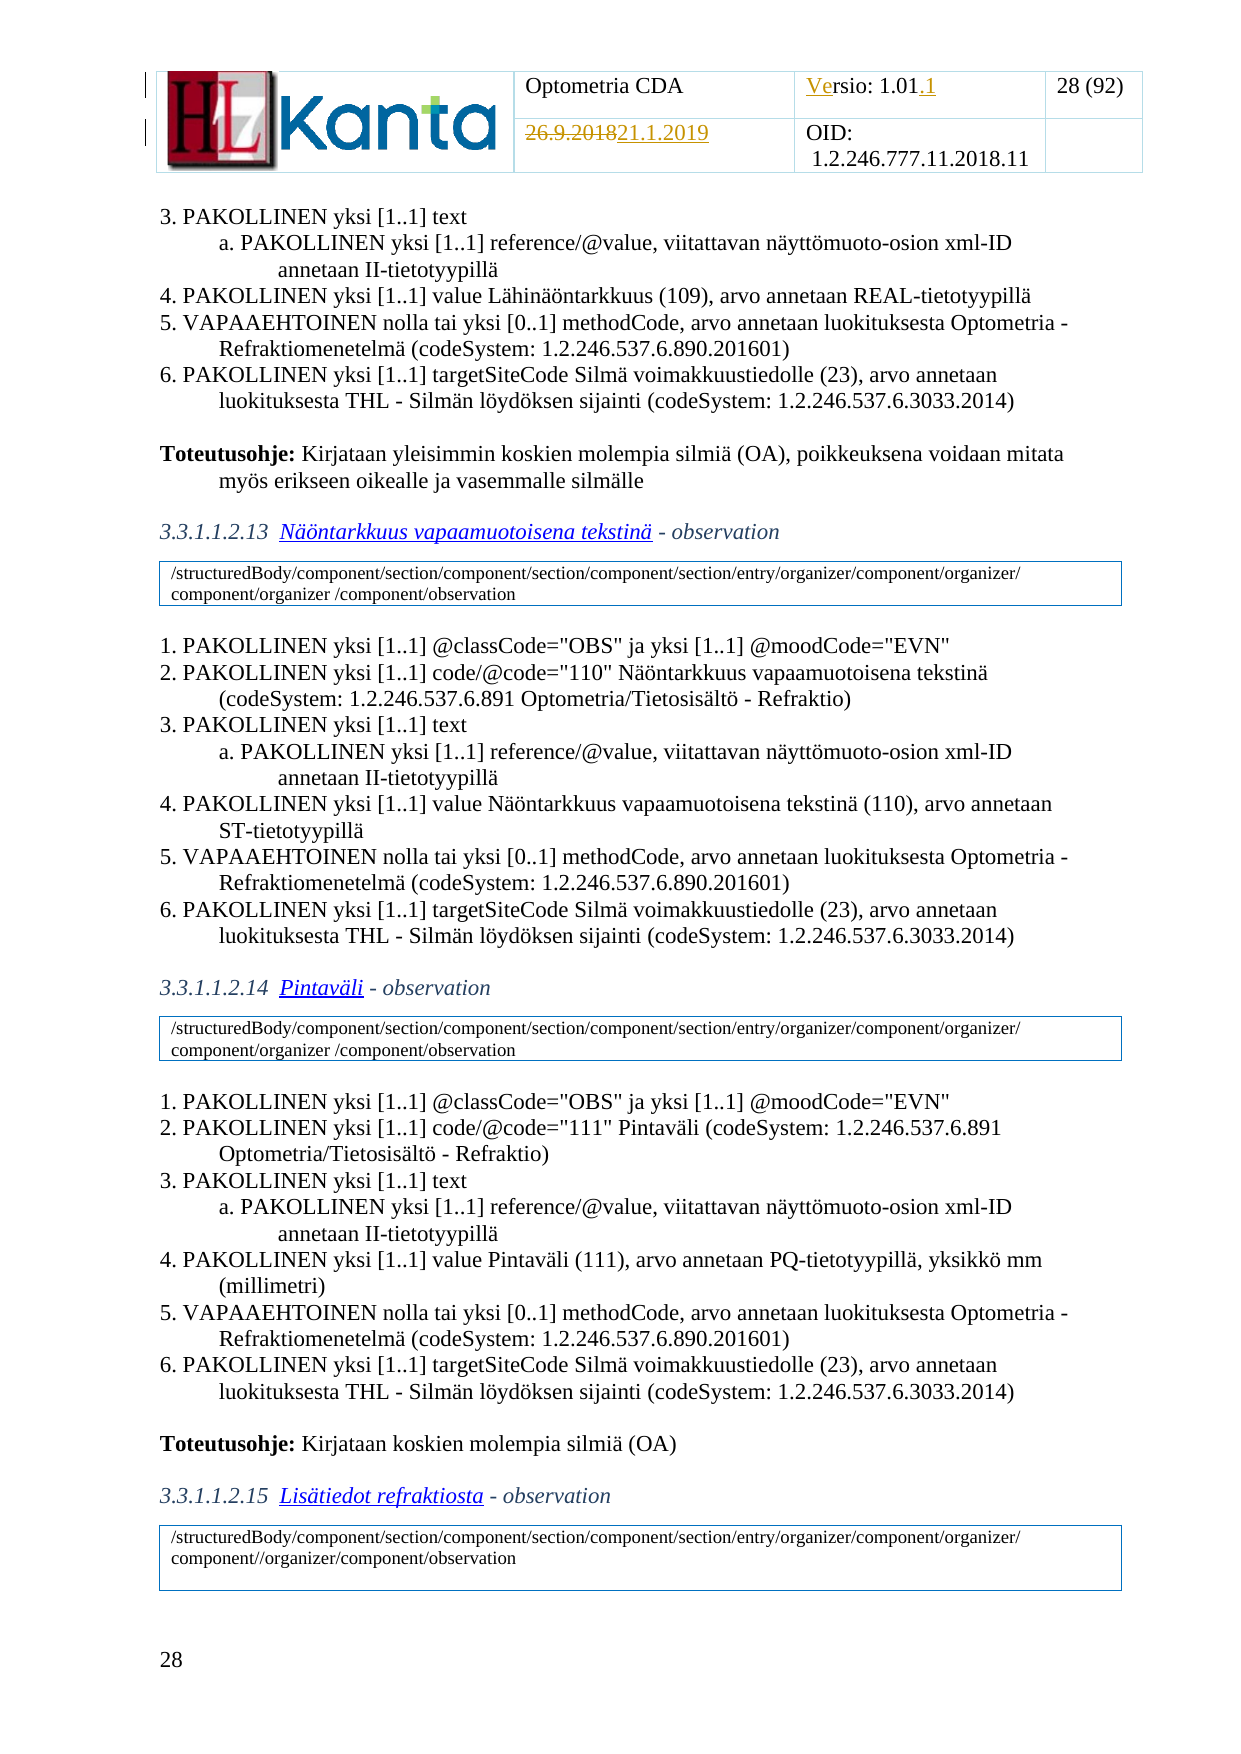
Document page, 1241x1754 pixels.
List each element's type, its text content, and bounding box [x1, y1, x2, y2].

text a. PAKOLLINEN yksi [1..1] reference/@value, viitattavan näyttömuoto-osion xml-ID annetaan II-tietotyypillä [218, 1193, 1081, 1246]
text 3. PAKOLLINEN yksi [1..1] text [159, 1167, 1081, 1193]
text 1. PAKOLLINEN yksi [1..1] @classCode="OBS" ja yksi [1..1] @moodCode="EVN" [159, 1088, 1081, 1114]
table_header /structuredBody/component/section/component/section/component/section/entry/organizer/component/organizer/component//organizer/component/observation [160, 1526, 1121, 1589]
text 4. PAKOLLINEN yksi [1..1] value Pintaväli (111), arvo annetaan PQ-tietotyypillä, yksikkö mm (millimetri) [159, 1246, 1081, 1299]
text 1. PAKOLLINEN yksi [1..1] @classCode="OBS" ja yksi [1..1] @moodCode="EVN" [159, 632, 1081, 659]
text 4. PAKOLLINEN yksi [1..1] value Näöntarkkuus vapaamuotoisena tekstinä (110), arvo annetaan ST-tietotyypillä [159, 790, 1081, 843]
subtitle Pintaväli - observation [159, 973, 1081, 1000]
text 3. PAKOLLINEN yksi [1..1] text [159, 203, 1081, 229]
subtitle Näöntarkkuus vapaamuotoisena tekstinä - observation [159, 518, 1081, 544]
text a. PAKOLLINEN yksi [1..1] reference/@value, viitattavan näyttömuoto-osion xml-ID annetaan II-tietotyypillä [218, 738, 1081, 790]
text a. PAKOLLINEN yksi [1..1] reference/@value, viitattavan näyttömuoto-osion xml-ID annetaan II-tietotyypillä [218, 229, 1081, 282]
text Toteutusohje: Kirjataan yleisimmin koskien molempia silmiä (OA), poikkeuksena voidaan mitata myös erikseen oikealle ja vasemmalle silmälle [159, 440, 1081, 493]
text 3. PAKOLLINEN yksi [1..1] text [159, 711, 1081, 738]
table_header /structuredBody/component/section/component/section/component/section/entry/organizer/component/organizer/component/organizer /component/observation [160, 1017, 1121, 1060]
text 2. PAKOLLINEN yksi [1..1] code/@code="110" Näöntarkkuus vapaamuotoisena tekstinä (codeSystem: 1.2.246.537.6.891 Optometria/Tietosisältö - Refraktio) [159, 659, 1081, 711]
text Toteutusohje: Kirjataan koskien molempia silmiä (OA) [159, 1430, 1081, 1457]
picture [167, 71, 279, 171]
text 4. PAKOLLINEN yksi [1..1] value Lähinäöntarkkuus (109), arvo annetaan REAL-tietotyypillä [159, 282, 1081, 308]
picture [281, 96, 496, 150]
table_header /structuredBody/component/section/component/section/component/section/entry/organizer/component/organizer/component/organizer /component/observation [160, 562, 1121, 605]
text 2. PAKOLLINEN yksi [1..1] code/@code="111" Pintaväli (codeSystem: 1.2.246.537.6.891 Optometria/Tietosisältö - Refraktio) [159, 1114, 1081, 1167]
subtitle Lisätiedot refraktiosta - observation [159, 1482, 1081, 1508]
